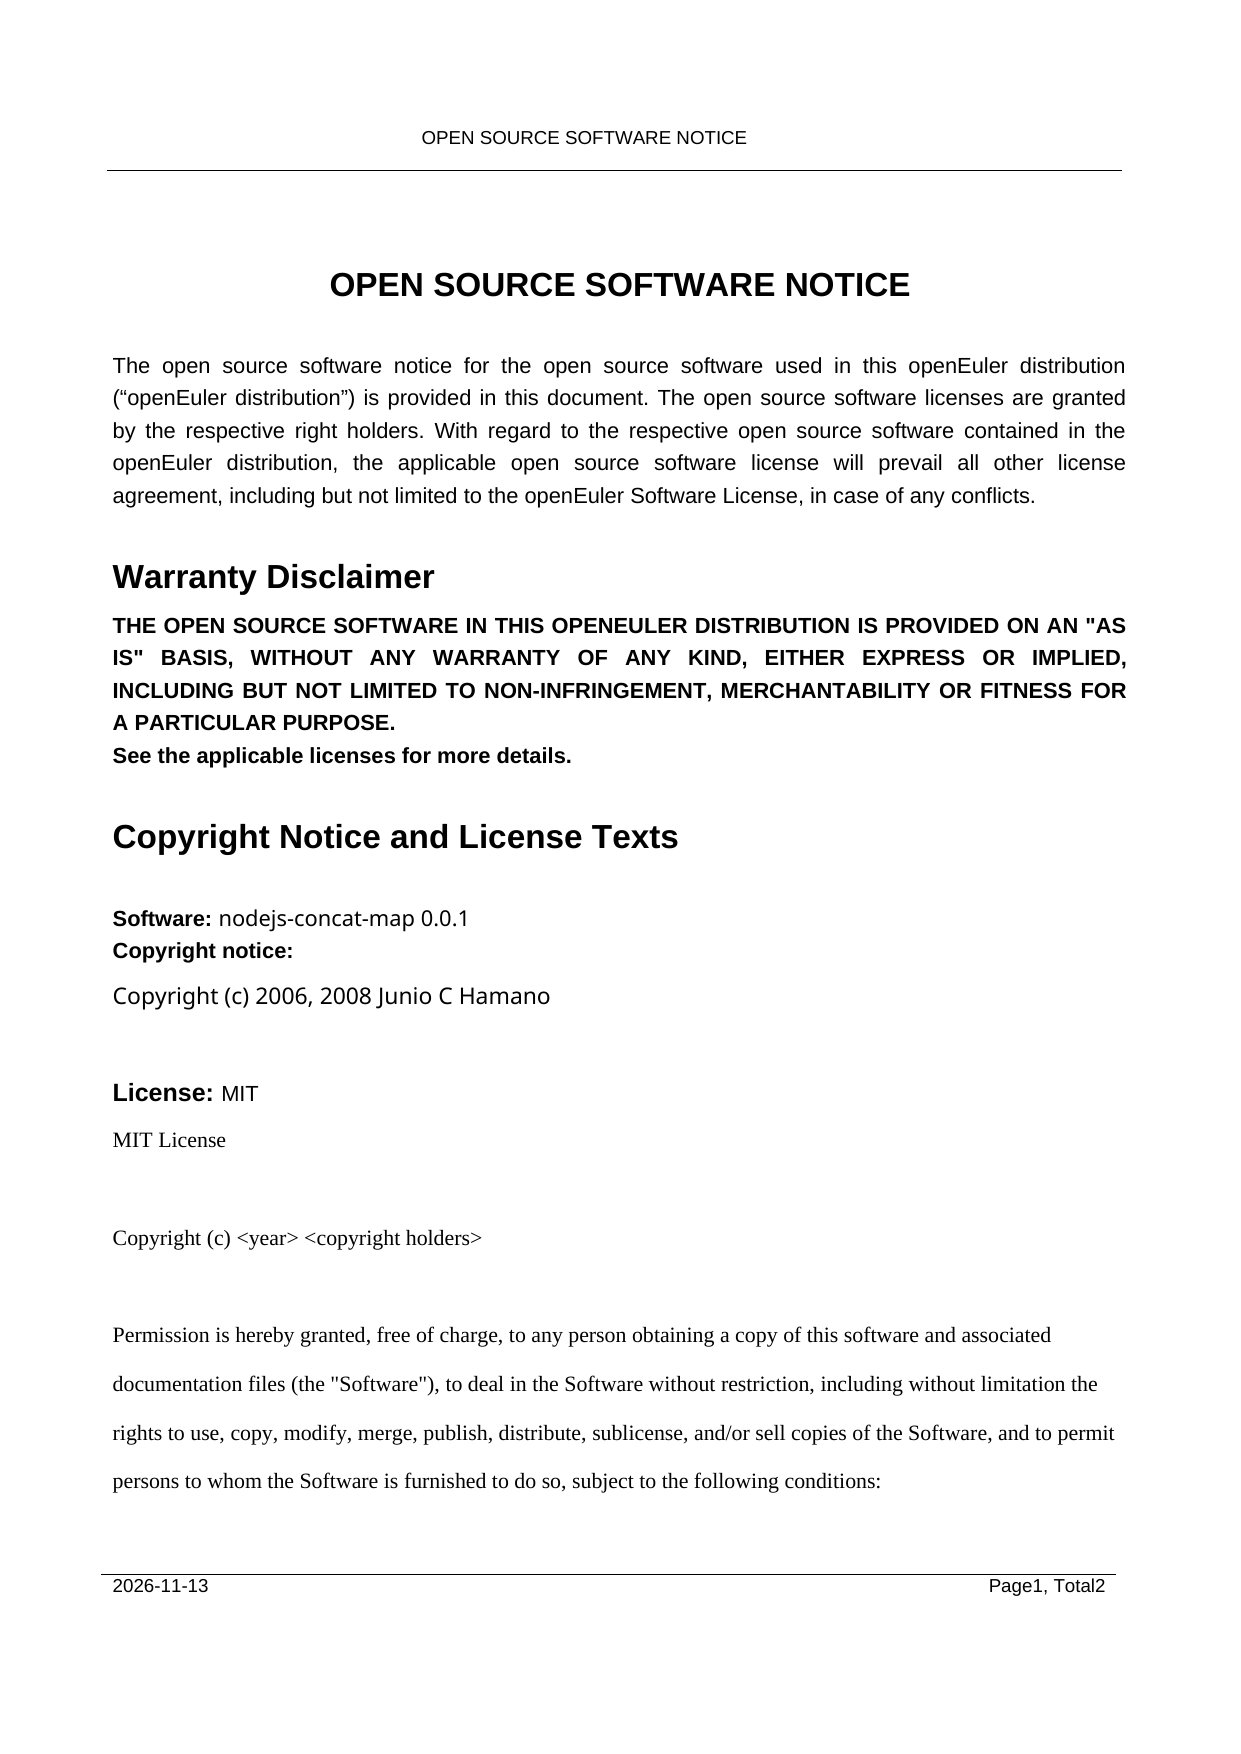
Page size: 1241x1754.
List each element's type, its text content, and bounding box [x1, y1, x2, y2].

text Copyright notice: [112, 934, 1128, 966]
text License: MIT [112, 1077, 1128, 1109]
text OPEN SOURCE SOFTWARE NOTICE [112, 251, 1128, 316]
text Copyright (c) 2006, 2008 Junio C Hamano [112, 979, 1128, 1060]
text THE OPEN SOURCE SOFTWARE IN THIS OPENEULER DISTRIBUTION IS PROVIDED ON AN "AS IS" BASIS, WITHOUT ANY WARRANTY OF ANY KIND, EITHER EXPRESS OR IMPLIED, INCLUDING BUT NOT LIMITED TO NON-INFRINGEMENT, MERCHANTABILITY OR FITNESS FOR A PARTICULAR PURPOSE. See the applicable licenses for more details. [112, 609, 1128, 771]
text The open source software notice for the open source software used in this openEuler distribution (“openEuler distribution”) is provided in this document. The open source software licenses are granted by the respective right holders. With regard to the respective open source software contained in the openEuler distribution, the applicable open source software license will prevail all other license agreement, including but not limited to the openEuler Software License, in case of any conflicts. [112, 349, 1128, 511]
text Copyright Notice and License Texts [112, 804, 1128, 869]
text Warranty Disclaimer [112, 544, 1128, 609]
text Software: nodejs-concat-map 0.0.1 [112, 901, 1128, 934]
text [112, 1123, 1128, 1497]
